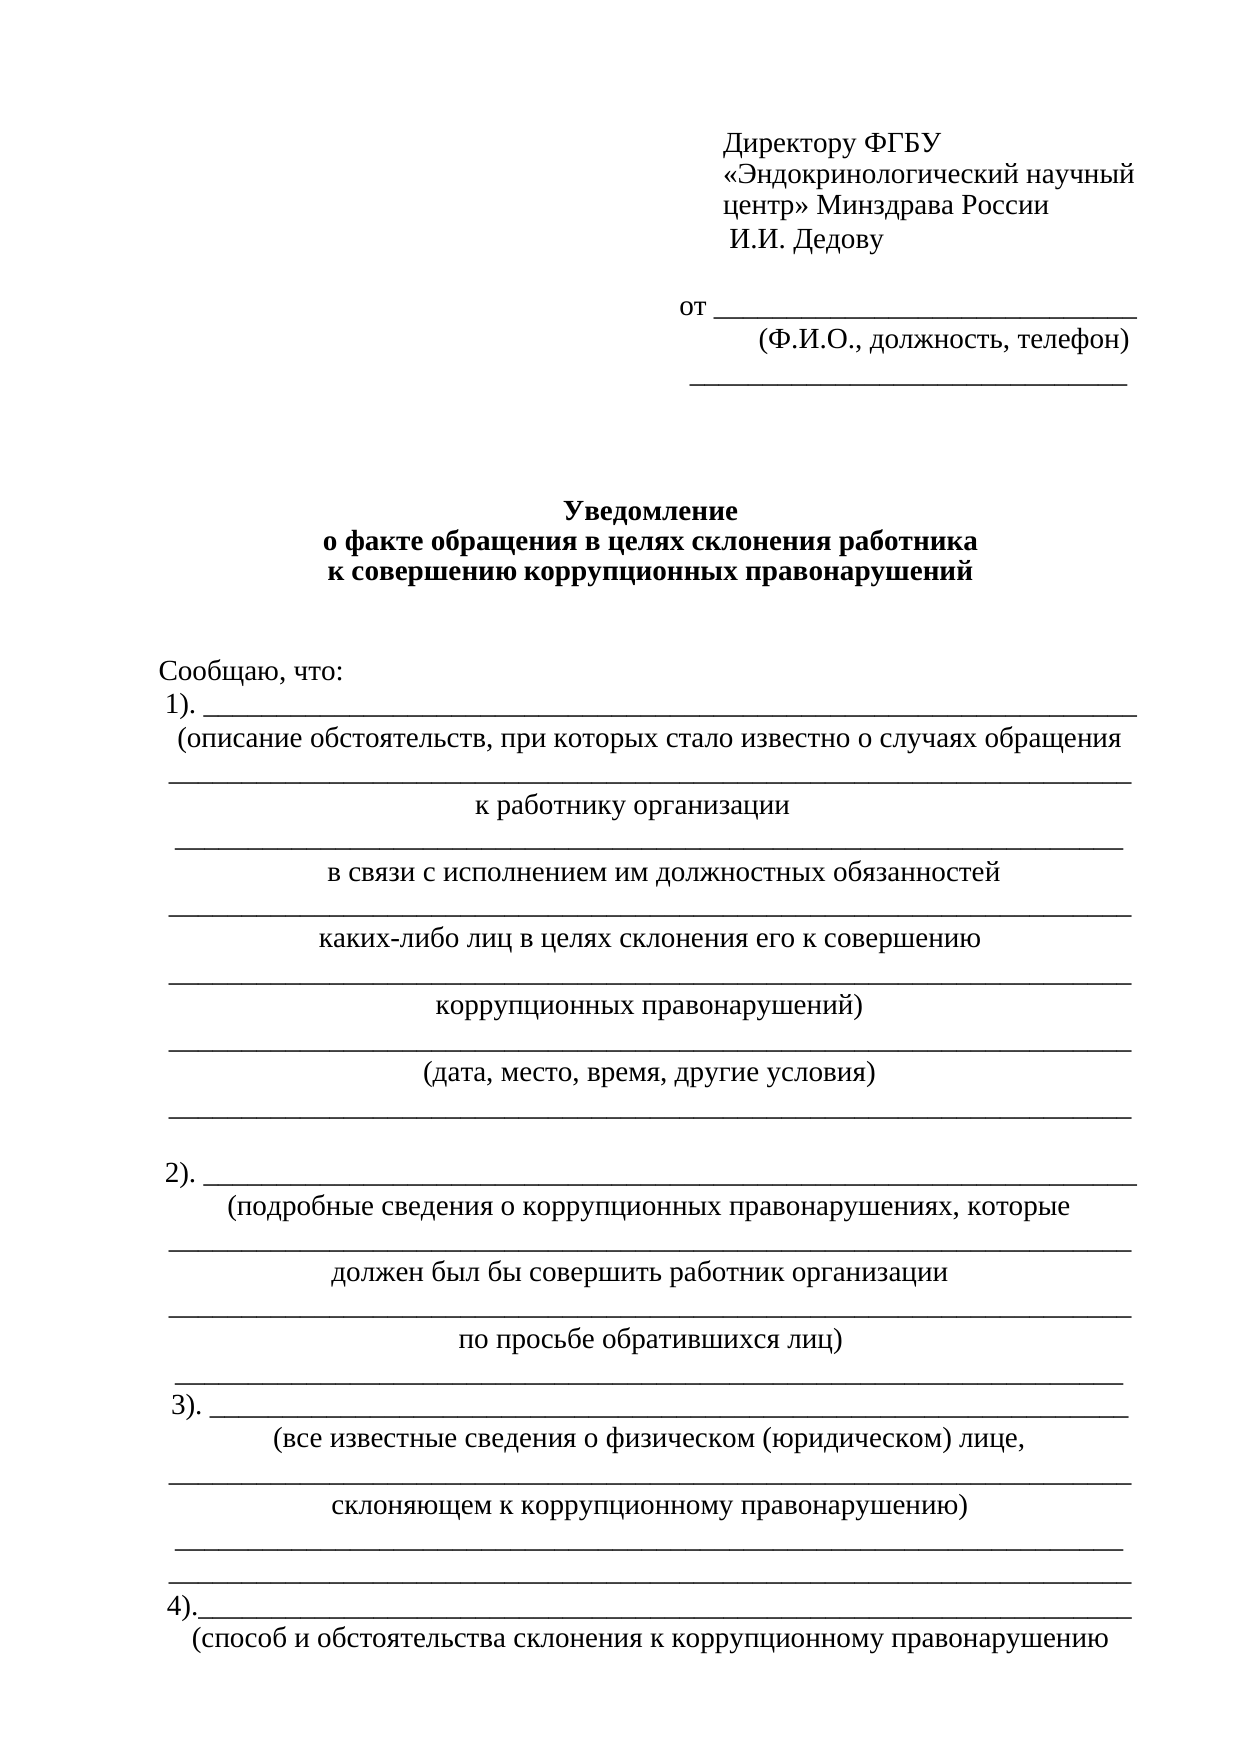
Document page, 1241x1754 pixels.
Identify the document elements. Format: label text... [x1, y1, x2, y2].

text __________________________________________________________________ [169, 1288, 1142, 1321]
text __________________________________________________________________ [169, 1554, 1142, 1587]
text 1). ________________________________________________________________ [164, 687, 1142, 720]
text __________________________________________________________________ [169, 887, 1142, 920]
text должен был бы совершить работник организации [331, 1255, 1142, 1288]
text к совершению коррупционных правонарушений [158, 556, 1142, 586]
text 3). _______________________________________________________________ [171, 1388, 1142, 1421]
text о факте обращения в целях склонения работника [158, 526, 1142, 556]
text (способ и обстоятельства склонения к коррупционному правонарушению [192, 1621, 1142, 1654]
text по просьбе обратившихся лиц) [458, 1322, 1142, 1355]
text И.И. Дедову [729, 221, 1142, 254]
text __________________________________________________________________ [169, 1021, 1142, 1054]
text Сообщаю, что: [158, 653, 1142, 687]
text склоняющем к коррупционному правонарушению) [331, 1488, 1142, 1521]
text к работнику организации [475, 787, 1142, 820]
text (подробные сведения о коррупционных правонарушениях, которые [227, 1188, 1142, 1222]
text Директору ФГБУ «Эндокринологический научный центр» Минздрава России [723, 128, 1148, 221]
text каких-либо лиц в целях склонения его к совершению [319, 920, 1142, 954]
text _________________________________________________________________ [175, 1521, 1142, 1554]
text (Ф.И.О., должность, телефон) [758, 322, 1142, 355]
text (все известные сведения о физическом (юридическом) лице, [273, 1421, 1142, 1454]
text 2). ________________________________________________________________ [164, 1155, 1142, 1188]
text от _____________________________ [679, 288, 1142, 322]
text _________________________________________________________________ [175, 820, 1142, 853]
text _________________________________________________________________ [175, 1355, 1142, 1388]
text 4).________________________________________________________________ [167, 1588, 1142, 1621]
text __________________________________________________________________ [169, 954, 1142, 988]
text ______________________________ [689, 355, 1142, 388]
text в связи с исполнением им должностных обязанностей [327, 854, 1142, 887]
text коррупционных правонарушений) [435, 988, 1142, 1021]
text __________________________________________________________________ [169, 754, 1142, 787]
text (дата, место, время, другие условия) [423, 1054, 1142, 1088]
text Уведомление [158, 496, 1142, 526]
text __________________________________________________________________ [169, 1088, 1142, 1121]
text __________________________________________________________________ [169, 1455, 1142, 1488]
text (описание обстоятельств, при которых стало известно о случаях обращения [177, 720, 1142, 754]
text __________________________________________________________________ [169, 1222, 1142, 1255]
